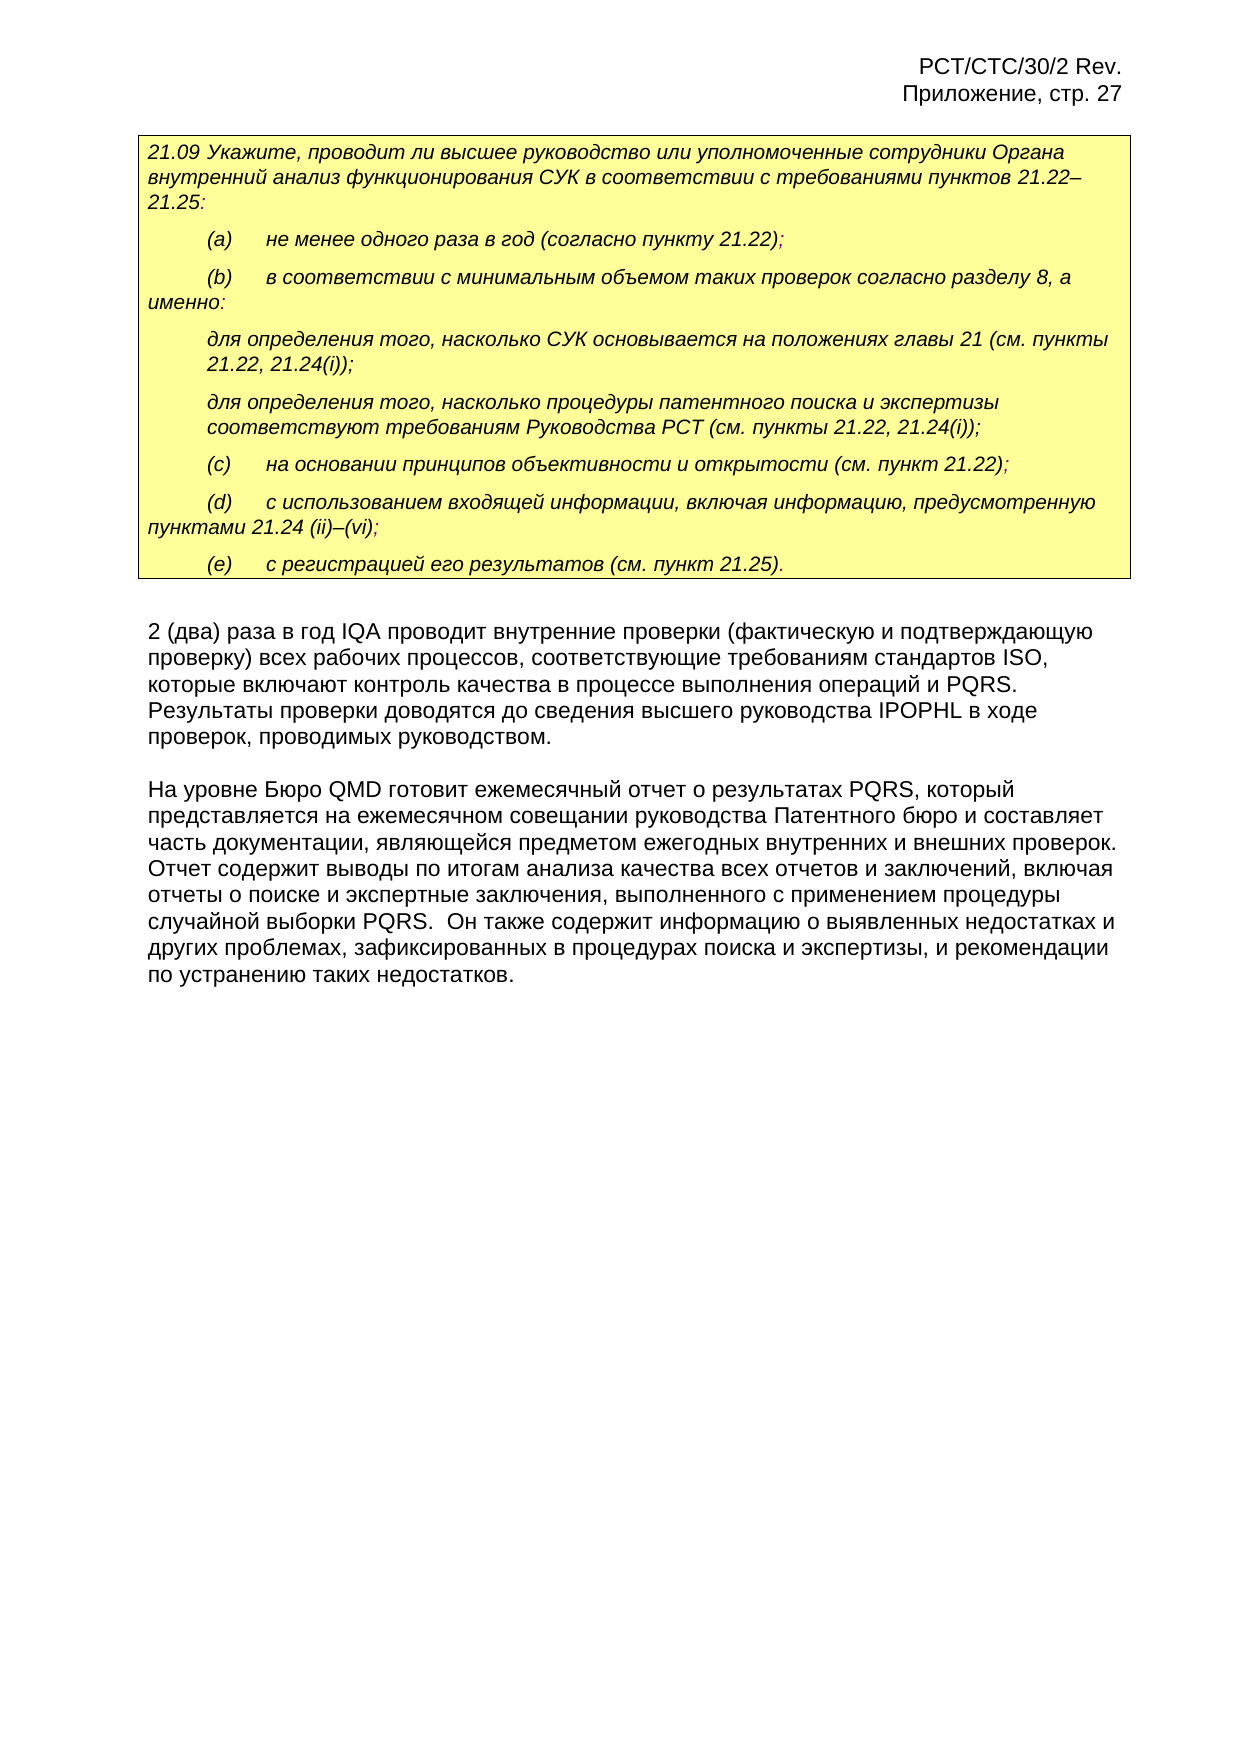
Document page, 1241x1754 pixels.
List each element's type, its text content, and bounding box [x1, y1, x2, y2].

text (c) на основании принципов объективности и открытости (см. пункт 21.22); [139, 448, 1130, 476]
text 21.09 Укажите, проводит ли высшее руководство или уполномоченные сотрудники Органа внутренний анализ функционирования СУК в соответствии с требованиями пунктов 21.22–21.25: [139, 136, 1130, 213]
text (b) в соответствии с минимальным объемом таких проверок согласно разделу 8, а именно: [139, 260, 1130, 313]
text (e) с регистрацией его результатов (см. пункт 21.25). [139, 548, 1130, 578]
text (d) с использованием входящей информации, включая информацию, предусмотренную пунктами 21.24 (ii)–(vi); [139, 485, 1130, 538]
text для определения того, насколько процедуры патентного поиска и экспертизы соответствуют требованиям Руководства PCT (см. пункты 21.22, 21.24(i)); [139, 385, 1130, 438]
text На уровне Бюро QMD готовит ежемесячный отчет о результатах PQRS, который представляется на ежемесячном совещании руководства Патентного бюро и составляет часть документации, являющейся предметом ежегодных внутренних и внешних проверок. Отчет содержит выводы по итогам анализа качества всех отчетов и заключений, включая отчеты о поиске и экспертные заключения, выполненного с применением процедуры случайной выборки PQRS. Он также содержит информацию о выявленных недостатках и других проблемах, зафиксированных в процедурах поиска и экспертизы, и рекомендации по устранению таких недостатков. [148, 776, 1122, 987]
text (a) не менее одного раза в год (согласно пункту 21.22); [139, 223, 1130, 251]
text для определения того, насколько СУК основывается на положениях главы 21 (см. пункты 21.22, 21.24(i)); [139, 323, 1130, 376]
text 2 (два) раза в год IQA проводит внутренние проверки (фактическую и подтверждающую проверку) всех рабочих процессов, соответствующие требованиям стандартов ISO, которые включают контроль качества в процессе выполнения операций и PQRS. Результаты проверки доводятся до сведения высшего руководства IPOPHL в ходе проверок, проводимых руководством. [148, 618, 1122, 750]
